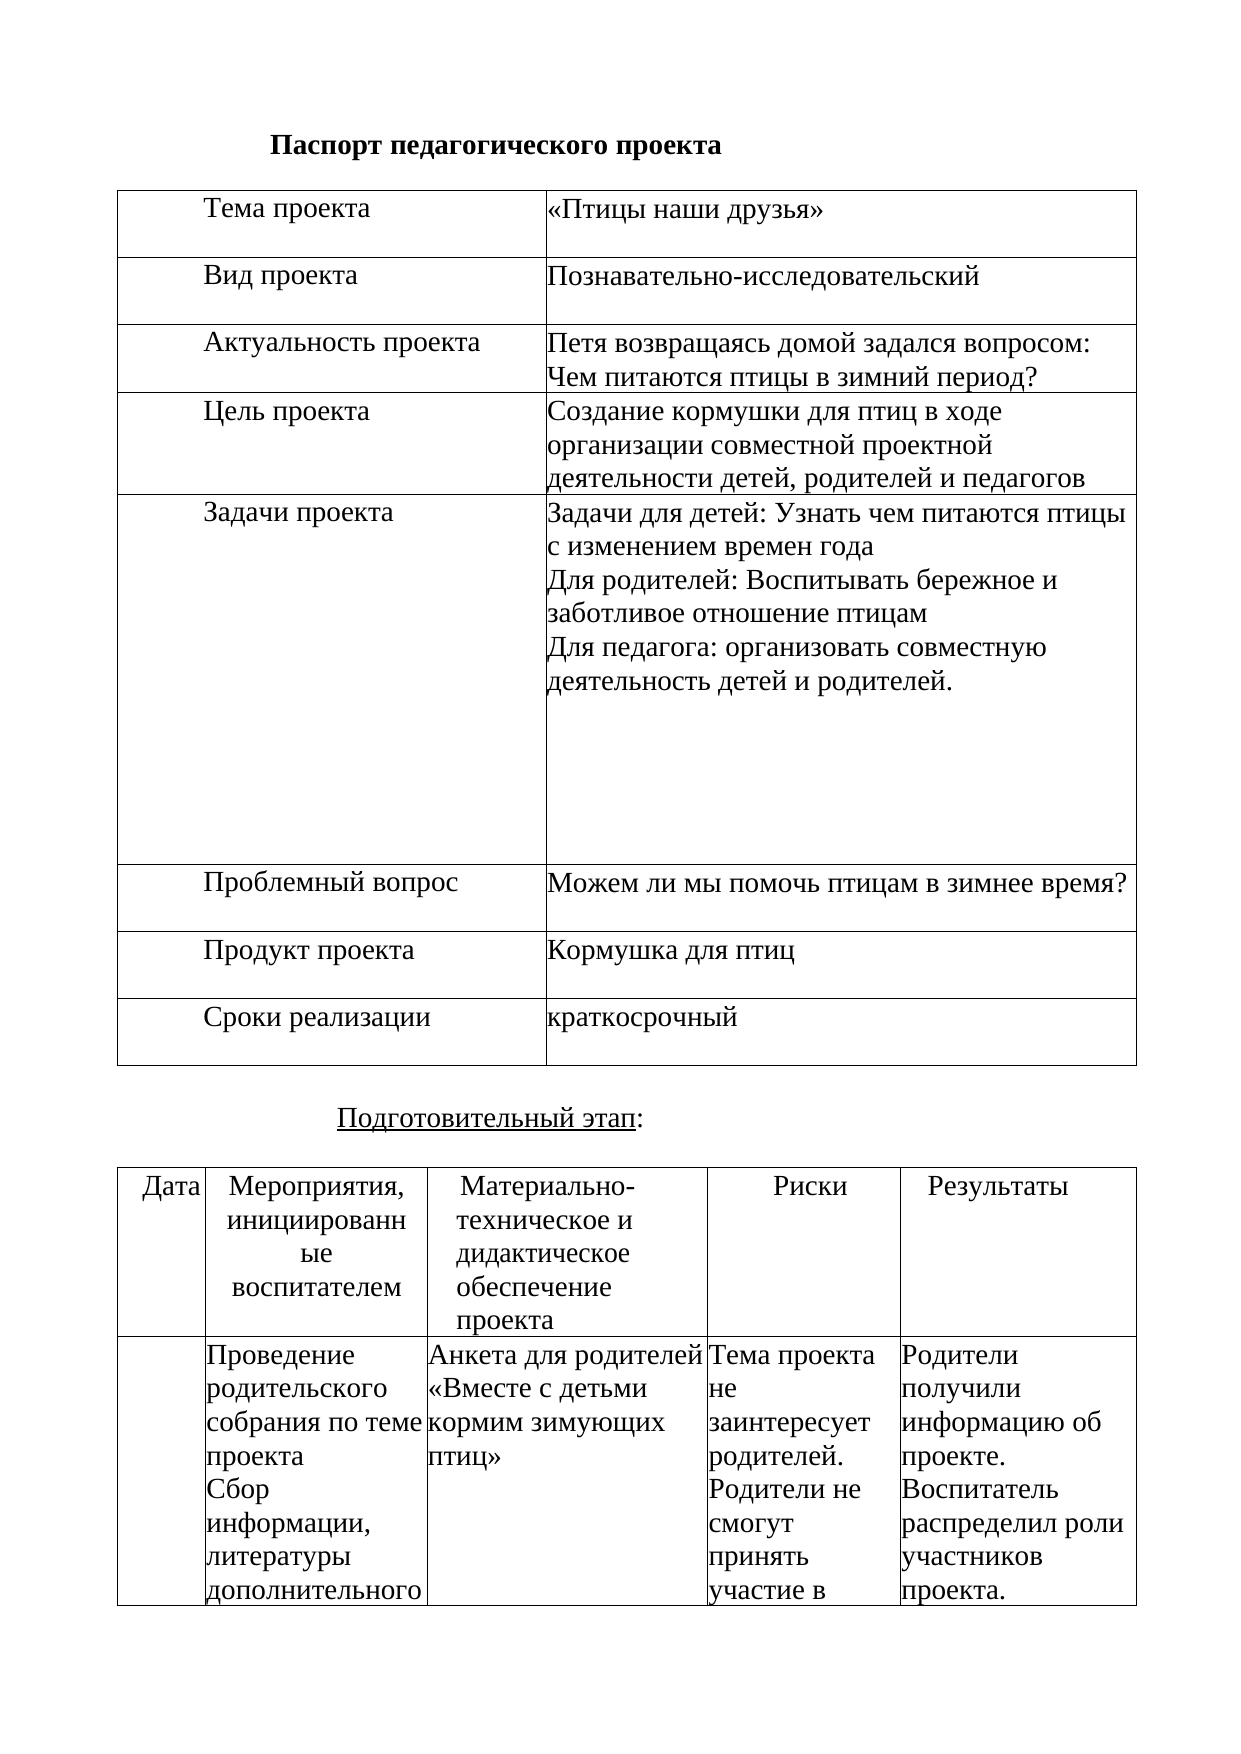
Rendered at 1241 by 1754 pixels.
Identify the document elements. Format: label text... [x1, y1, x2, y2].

table_cell Познавательно-исследовательский [547, 258, 1136, 324]
table_header Дата [118, 1168, 205, 1336]
table_cell Сроки реализации [118, 999, 546, 1065]
table_cell Продукт проекта [118, 932, 546, 998]
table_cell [428, 1337, 707, 1605]
table_cell Проблемный вопрос [118, 865, 546, 931]
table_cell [901, 1337, 1136, 1605]
table_cell Можем ли мы помочь птицам в зимнее время? [547, 865, 1136, 931]
table_cell Создание кормушки для птиц в ходе организации совместной проектной деятельности детей, родителей и педагогов [547, 393, 1136, 494]
table_header Мероприятия, инициированные воспитателем [206, 1168, 427, 1336]
table_cell [118, 1337, 205, 1605]
table_header «Птицы наши друзья» [547, 191, 1136, 257]
table_cell краткосрочный [547, 999, 1136, 1065]
table_cell Актуальность проекта [118, 325, 546, 392]
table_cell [206, 1337, 427, 1605]
table_header Тема проекта [118, 191, 546, 257]
table_header Результаты [901, 1168, 1136, 1336]
table_cell Кормушка для птиц [547, 932, 1136, 998]
table_cell Цель проекта [118, 393, 546, 494]
table_cell Задачи для детей: Узнать чем питаются птицы с изменением времен года Для родителей: Воспитывать бережное и заботливое отношение птицам Для педагога: организовать совместную деятельность детей и родителей. [547, 495, 1136, 864]
table_header Материально- техническое и дидактическое обеспечение проекта [428, 1168, 707, 1336]
table_cell Вид проекта [118, 258, 546, 324]
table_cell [708, 1337, 900, 1605]
table_cell Петя возвращаясь домой задался вопросом: Чем питаются птицы в зимний период? [547, 325, 1136, 392]
text Подготовительный этап: [337, 1100, 1152, 1133]
subtitle Паспорт педагогического проекта [270, 127, 1129, 161]
table_header Риски [708, 1168, 900, 1336]
table_cell Задачи проекта [118, 495, 546, 864]
